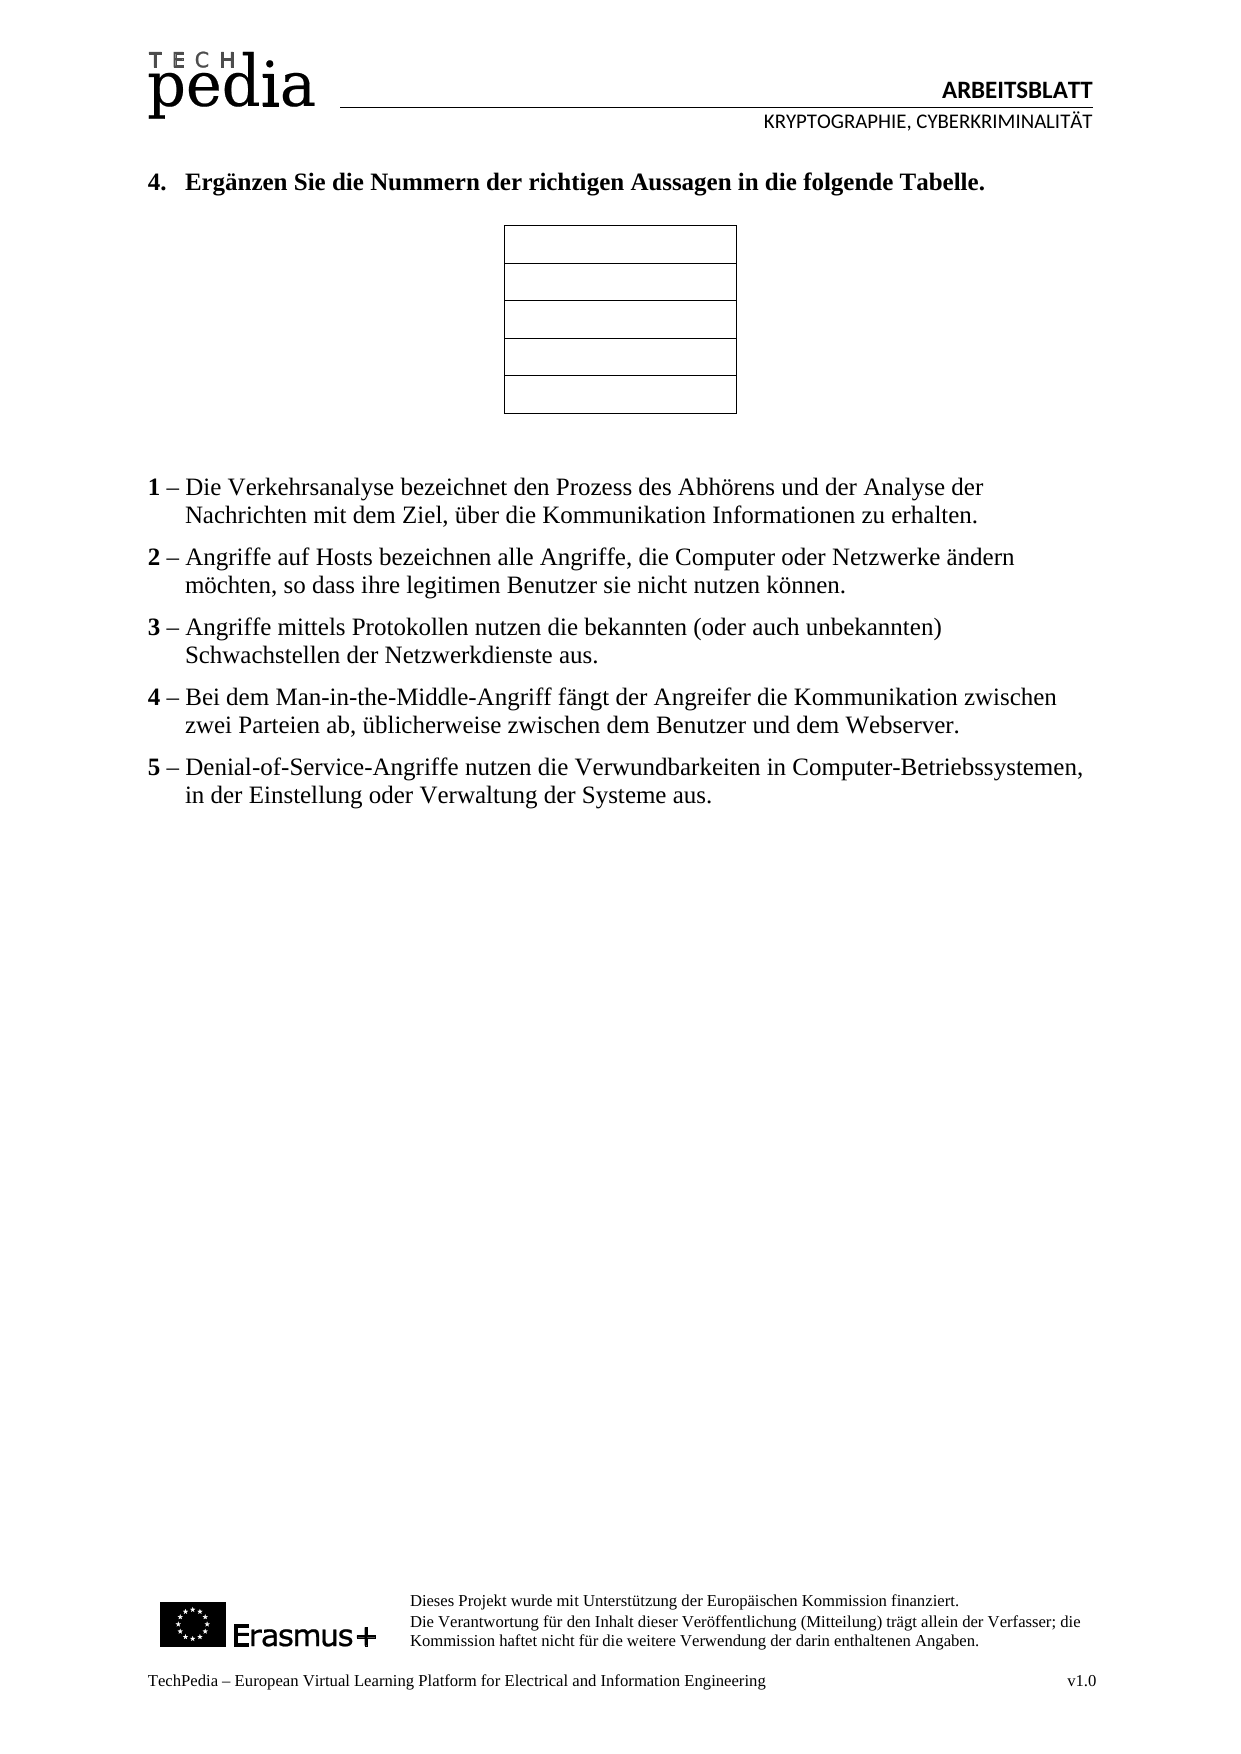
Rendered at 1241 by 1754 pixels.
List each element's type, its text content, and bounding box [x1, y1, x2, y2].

table_cell [505, 301, 736, 338]
text 1 – Die Verkehrsanalyse bezeichnet den Prozess des Abhörens und der Analyse der Nachrichten mit dem Ziel, über die Kommunikation Informationen zu erhalten. [148, 472, 1093, 529]
text 4 – Bei dem Man-in-the-Middle-Angriff fängt der Angreifer die Kommunikation zwischen zwei Parteien ab, üblicherweise zwischen dem Benutzer und dem Webserver. [148, 682, 1093, 739]
table_cell [505, 339, 736, 375]
table_cell [505, 264, 736, 300]
table_header [505, 226, 736, 263]
text Ergänzen Sie die Nummern der richtigen Aussagen in die folgende Tabelle. [148, 167, 1093, 196]
text 5 – Denial-of-Service-Angriffe nutzen die Verwundbarkeiten in Computer-Betriebssystemen, in der Einstellung oder Verwaltung der Systeme aus. [148, 752, 1093, 809]
table_cell [505, 376, 736, 413]
text 2 – Angriffe auf Hosts bezeichnen alle Angriffe, die Computer oder Netzwerke ändern möchten, so dass ihre legitimen Benutzer sie nicht nutzen können. [148, 542, 1093, 599]
text 3 – Angriffe mittels Protokollen nutzen die bekannten (oder auch unbekannten) Schwachstellen der Netzwerkdienste aus. [148, 612, 1093, 669]
